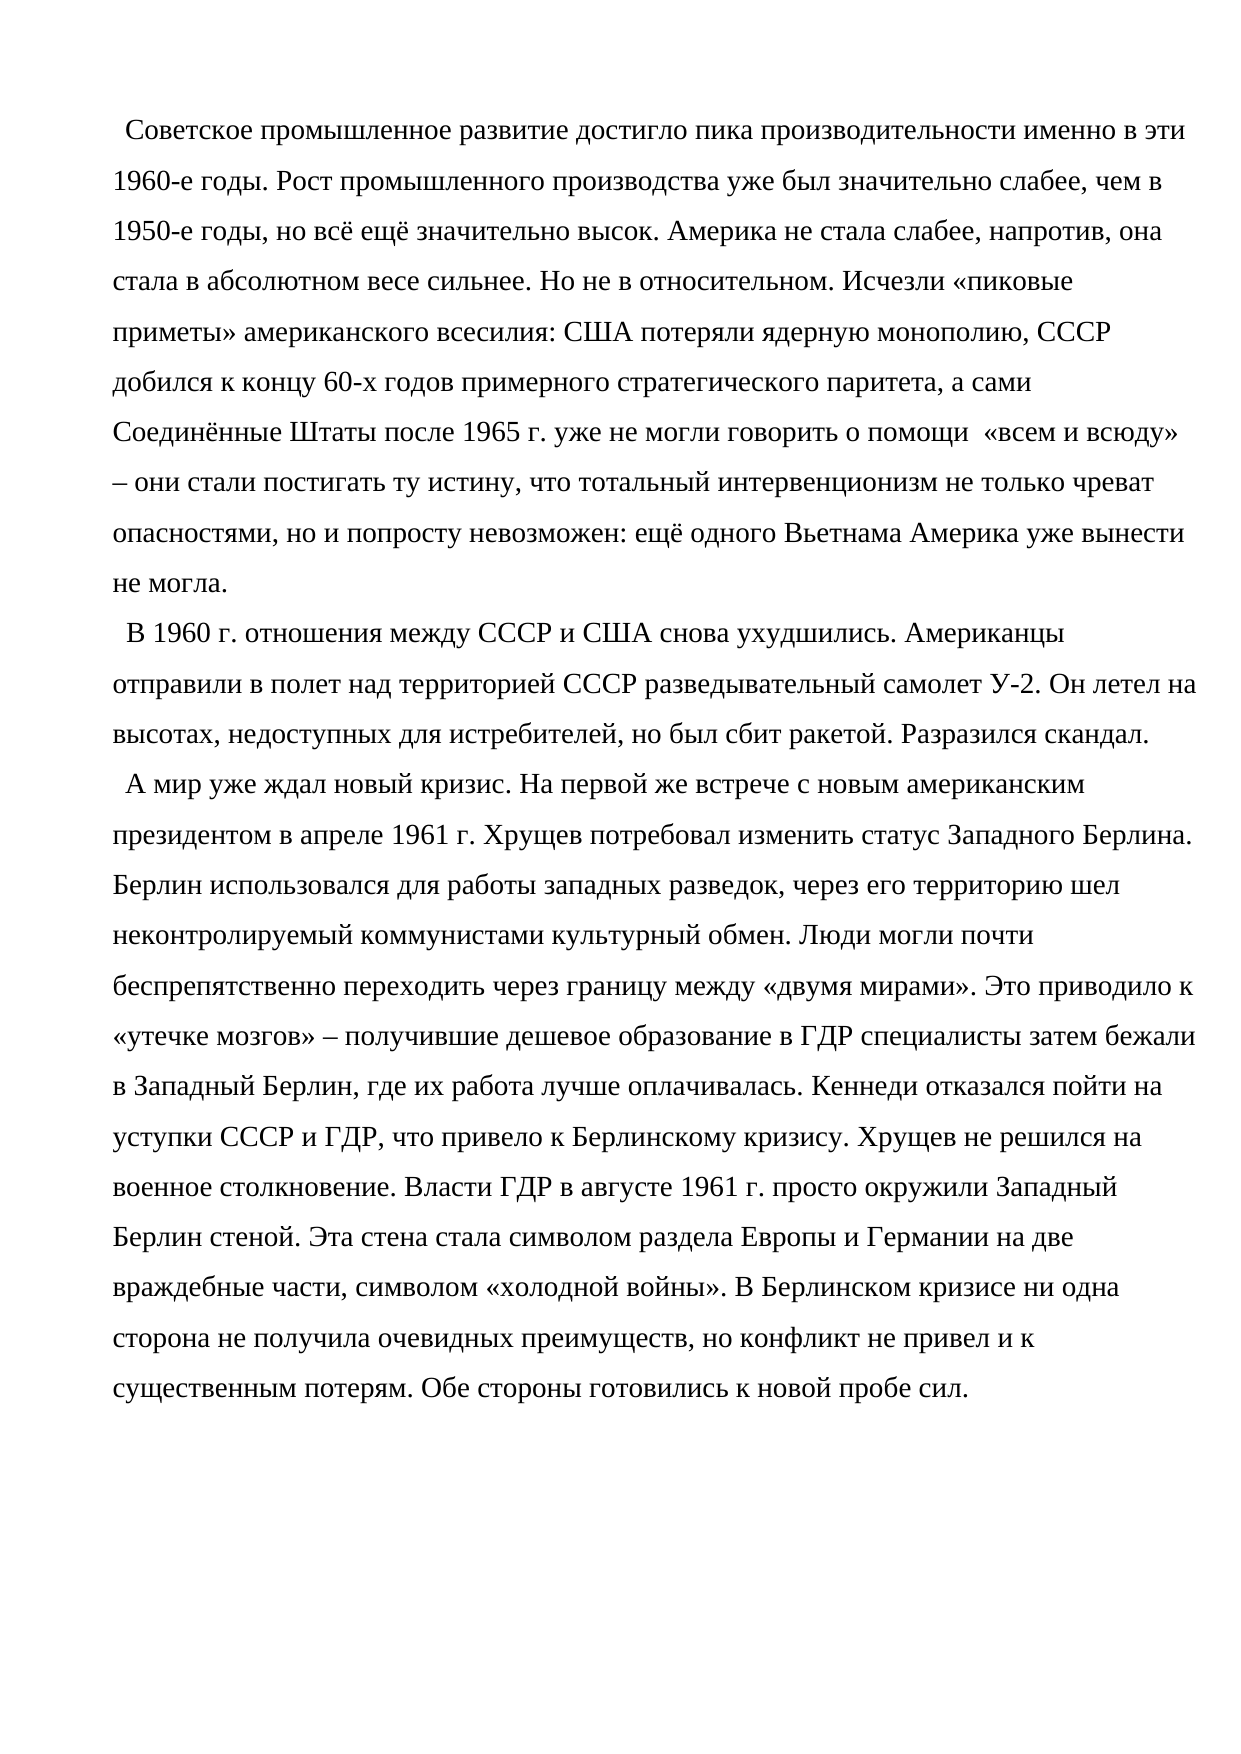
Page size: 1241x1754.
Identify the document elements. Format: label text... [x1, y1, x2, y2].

text В 1960 г. отношения между СССР и США снова ухудшились. Американцы отправили в полет над территорией СССР разведывательный самолет У-2. Он летел на высотах, недоступных для истребителей, но был сбит ракетой. Разразился скандал. [112, 616, 1200, 750]
text А мир уже ждал новый кризис. На первой же встрече с новым американским президентом в апреле 1961 г. Хрущев потребовал изменить статус Западного Берлина. Берлин использовался для работы западных разведок, через его территорию шел неконтролируемый коммунистами культурный обмен. Люди могли почти беспрепятственно переходить через границу между «двумя мирами». Это приводило к «утечке мозгов» – получившие дешевое образование в ГДР специалисты затем бежали в Западный Берлин, где их работа лучше оплачивалась. Кеннеди отказался пойти на уступки СССР и ГДР, что привело к Берлинскому кризису. Хрущев не решился на военное столкновение. Власти ГДР в августе 1961 г. просто окружили Западный Берлин стеной. Эта стена стала символом раздела Европы и Германии на две враждебные части, символом «холодной войны». В Берлинском кризисе ни одна сторона не получила очевидных преимуществ, но конфликт не привел и к существенным потерям. Обе стороны готовились к новой пробе сил. [112, 766, 1200, 1404]
text Советское промышленное развитие достигло пика производительности именно в эти 1960-е годы. Рост промышленного производства уже был значительно слабее, чем в 1950-е годы, но всё ещё значительно высок. Америка не стала слабее, напротив, она стала в абсолютном весе сильнее. Но не в относительном. Исчезли «пиковые приметы» американского всесилия: США потеряли ядерную монополию, СССР добился к концу 60-х годов примерного стратегического паритета, а сами Соединённые Штаты после 1965 г. уже не могли говорить о помощи «всем и всюду» – они стали постигать ту истину, что тотальный интервенционизм не только чреват опасностями, но и попросту невозможен: ещё одного Вьетнама Америка уже вынести не могла. [112, 112, 1200, 599]
